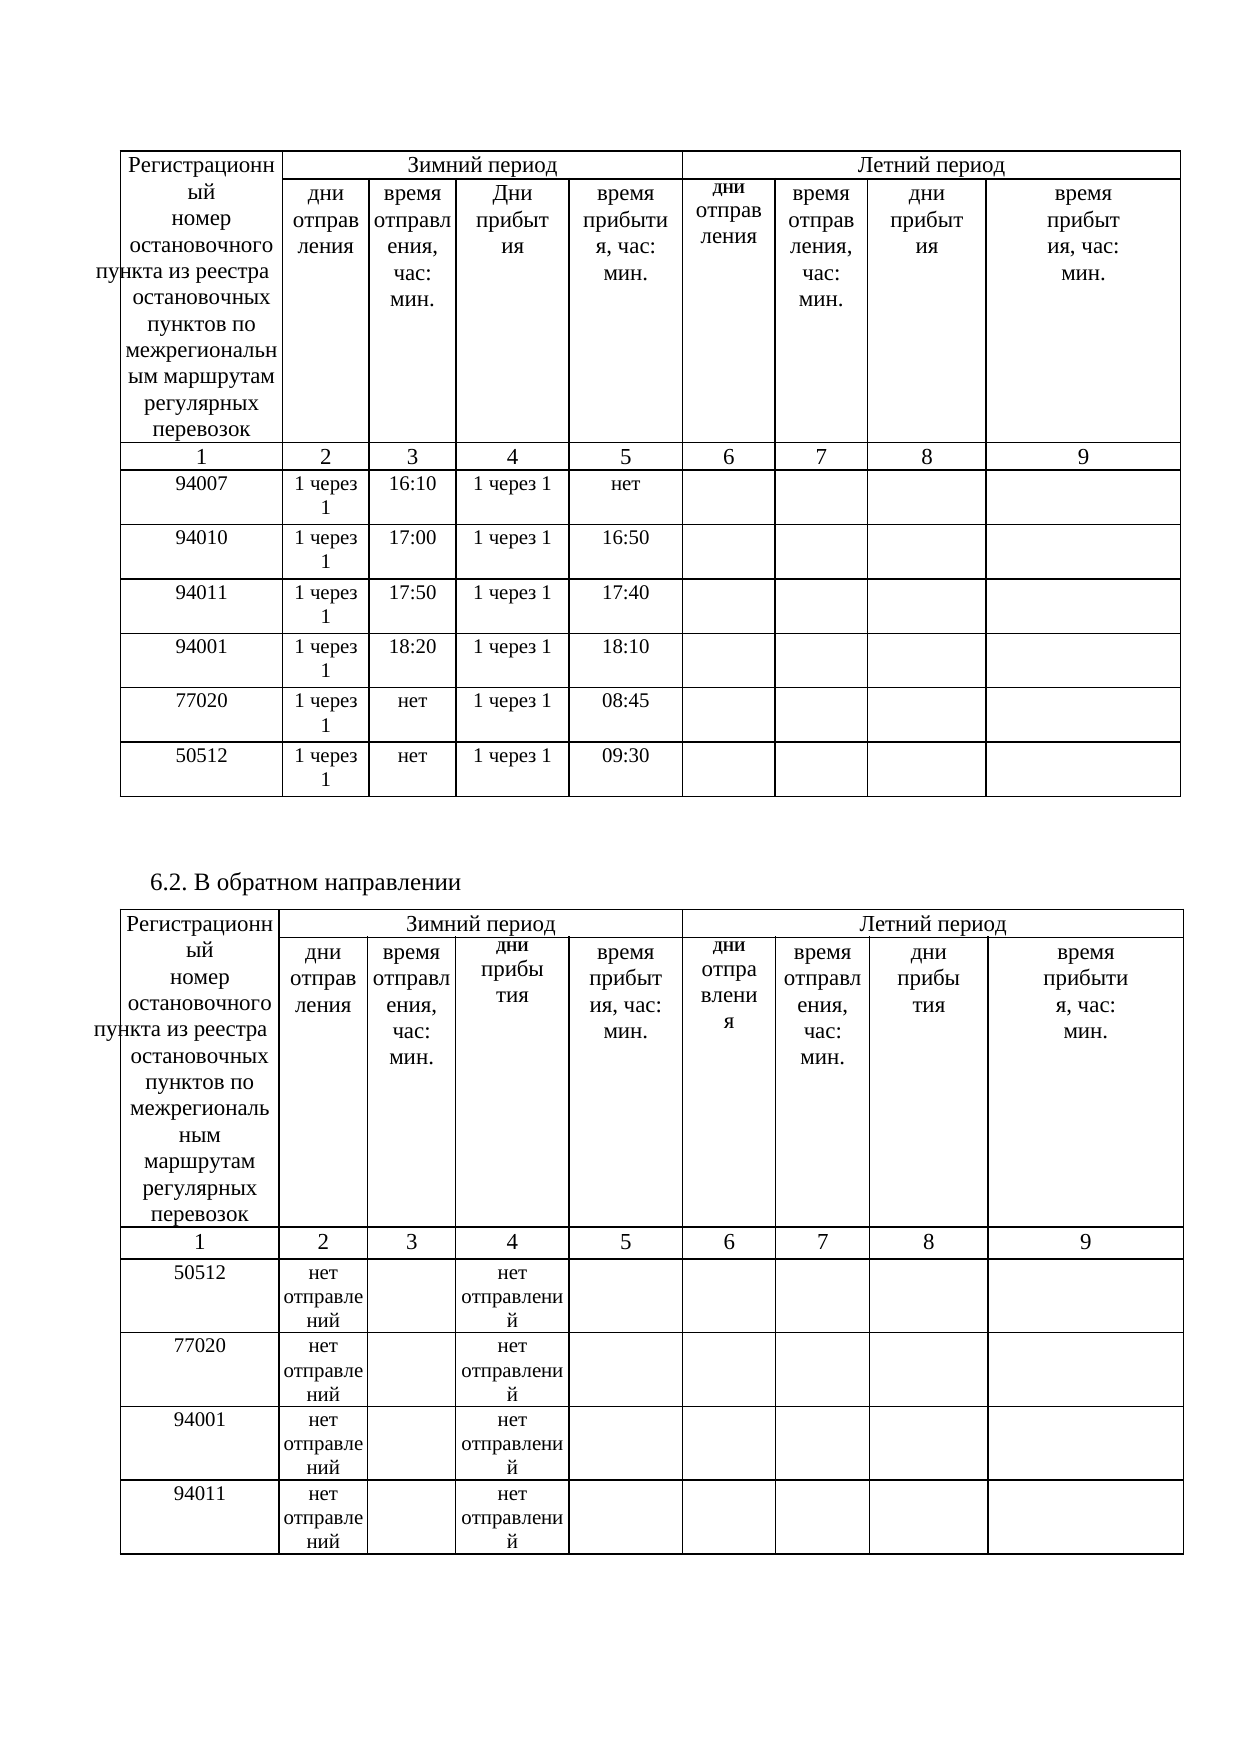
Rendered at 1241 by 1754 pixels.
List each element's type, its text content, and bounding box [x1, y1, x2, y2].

table_cell [989, 1260, 1183, 1332]
table_cell 08:45 [570, 688, 682, 741]
table_cell 16:10 [370, 471, 455, 524]
table_cell нет отправлений [456, 1407, 568, 1479]
table_cell 1 через 1 [457, 525, 568, 578]
table_cell [776, 688, 867, 741]
table_cell 3 [368, 1228, 455, 1258]
table_cell ДНИ отпра влени я [683, 938, 775, 1226]
table_cell нет отправлений [280, 1407, 367, 1479]
table_cell [776, 1260, 869, 1332]
table_cell [868, 743, 985, 796]
table_cell 6 [683, 1228, 775, 1258]
table_cell [868, 580, 985, 632]
table_cell [570, 1333, 682, 1406]
table_cell [570, 1407, 682, 1479]
table_cell 1 через 1 [457, 471, 568, 524]
table_cell [683, 1407, 775, 1479]
table_cell [683, 471, 774, 524]
table_cell [570, 1481, 682, 1553]
table_cell 50512 [121, 1260, 278, 1332]
table_cell [776, 580, 867, 632]
table_cell нет отправлений [456, 1333, 568, 1406]
table_cell 18:10 [570, 634, 682, 687]
table_cell [989, 1333, 1183, 1406]
table_cell 4 [456, 1228, 568, 1258]
table_header Регистрационный номер остановочного пункта из реестра остановочных пунктов по межрегиональным маршрутам регулярных перевозок [121, 152, 282, 441]
table_cell [868, 634, 985, 687]
table_cell 1 через 1 [457, 580, 568, 632]
table_cell [570, 1260, 682, 1332]
table_cell 7 [776, 443, 867, 469]
table_cell 77020 [121, 688, 282, 741]
table_cell 18:20 [370, 634, 455, 687]
table_cell 1 через 1 [283, 634, 368, 687]
table_header Регистрационный номер остановочного пункта из реестра остановочных пунктов по межрегиональным маршрутам регулярных перевозок [121, 910, 278, 1226]
table_cell 1 через 1 [283, 688, 368, 741]
table_cell [776, 634, 867, 687]
table_header Зимний период [283, 152, 682, 178]
table_cell [870, 1481, 987, 1553]
table_cell [776, 1481, 869, 1553]
table_cell 1 [121, 1228, 278, 1258]
table_cell [868, 688, 985, 741]
table_cell [683, 743, 774, 796]
table_cell 1 через 1 [283, 525, 368, 578]
table_cell 94011 [121, 1481, 278, 1553]
table_cell время отправл ения, час: мин. [370, 180, 455, 441]
table_cell время отправ ления, час: мин. [776, 180, 867, 441]
table_cell [683, 1260, 775, 1332]
table_cell [683, 525, 774, 578]
table_cell 1 [121, 443, 282, 469]
table_cell 1 через 1 [457, 743, 568, 796]
table_cell [987, 688, 1180, 741]
table_cell 50512 [121, 743, 282, 796]
table_cell 1 через 1 [283, 743, 368, 796]
table_cell [987, 743, 1180, 796]
table_cell [683, 1333, 775, 1406]
table_cell [987, 634, 1180, 687]
table_cell 5 [570, 1228, 682, 1258]
table_cell время прибыти я, час: мин. [989, 938, 1183, 1226]
table_cell 3 [370, 443, 455, 469]
table_cell [776, 525, 867, 578]
table_cell [683, 634, 774, 687]
table_cell 6 [683, 443, 774, 469]
table_cell нет [570, 471, 682, 524]
table_cell 17:00 [370, 525, 455, 578]
table_cell [368, 1333, 455, 1406]
table_cell нет [370, 688, 455, 741]
table_cell [776, 743, 867, 796]
table_cell [683, 688, 774, 741]
table_cell Дни прибыт ия [457, 180, 568, 441]
table_cell 17:50 [370, 580, 455, 632]
table_cell [368, 1481, 455, 1553]
table_cell [870, 1260, 987, 1332]
table_cell 9 [987, 443, 1180, 469]
table_cell 4 [457, 443, 568, 469]
table_cell [989, 1481, 1183, 1553]
table_cell [987, 525, 1180, 578]
table_cell ДНИ прибы тия [456, 938, 568, 1226]
table_cell [683, 580, 774, 632]
table_cell 1 через 1 [457, 634, 568, 687]
table_cell дни отправ ления [280, 938, 367, 1226]
table_cell [868, 525, 985, 578]
table_cell [987, 580, 1180, 632]
table_cell [989, 1407, 1183, 1479]
table_cell [870, 1407, 987, 1479]
table_cell дни прибы тия [870, 938, 987, 1226]
table_cell 94001 [121, 634, 282, 687]
table_cell нет отправлений [280, 1260, 367, 1332]
table_cell 16:50 [570, 525, 682, 578]
table_cell [683, 1481, 775, 1553]
table_cell 94001 [121, 1407, 278, 1479]
table_cell ДНИ отправ ления [683, 180, 774, 441]
table_cell [987, 471, 1180, 524]
table_cell 2 [283, 443, 368, 469]
table_cell [868, 471, 985, 524]
table_cell время прибыти я, час: мин. [570, 180, 682, 441]
table_cell 77020 [121, 1333, 278, 1406]
table_cell 94010 [121, 525, 282, 578]
table_header Летний период [683, 152, 1180, 178]
table_cell 94011 [121, 580, 282, 632]
table_cell 2 [280, 1228, 367, 1258]
table_cell нет [370, 743, 455, 796]
table_cell время прибыт ия, час: мин. [987, 180, 1180, 441]
table_cell нет отправлений [456, 1260, 568, 1332]
table_cell нет отправлений [456, 1481, 568, 1553]
table_cell 1 через 1 [283, 471, 368, 524]
table_header Зимний период [280, 910, 682, 936]
table_cell 7 [776, 1228, 869, 1258]
table_cell [368, 1260, 455, 1332]
text 6.2. В обратном направлении [150, 867, 1090, 896]
table_cell 17:40 [570, 580, 682, 632]
table_cell 09:30 [570, 743, 682, 796]
table_cell нет отправлений [280, 1481, 367, 1553]
table_cell 1 через 1 [283, 580, 368, 632]
table_cell дни отправ ления [283, 180, 368, 441]
table_cell 8 [868, 443, 985, 469]
table_cell 9 [989, 1228, 1183, 1258]
table_header Летний период [683, 910, 1183, 936]
table_cell 1 через 1 [457, 688, 568, 741]
table_cell [368, 1407, 455, 1479]
table_cell нет отправлений [280, 1333, 367, 1406]
table_cell [776, 471, 867, 524]
table_cell дни прибыт ия [868, 180, 985, 441]
table_cell [776, 1407, 869, 1479]
table_cell 5 [570, 443, 682, 469]
table_cell 8 [870, 1228, 987, 1258]
table_cell 94007 [121, 471, 282, 524]
table_cell время отправл ения, час: мин. [776, 938, 869, 1226]
table_cell [776, 1333, 869, 1406]
table_cell время отправл ения, час: мин. [368, 938, 455, 1226]
table_cell [870, 1333, 987, 1406]
table_cell время прибыт ия, час: мин. [570, 938, 682, 1226]
